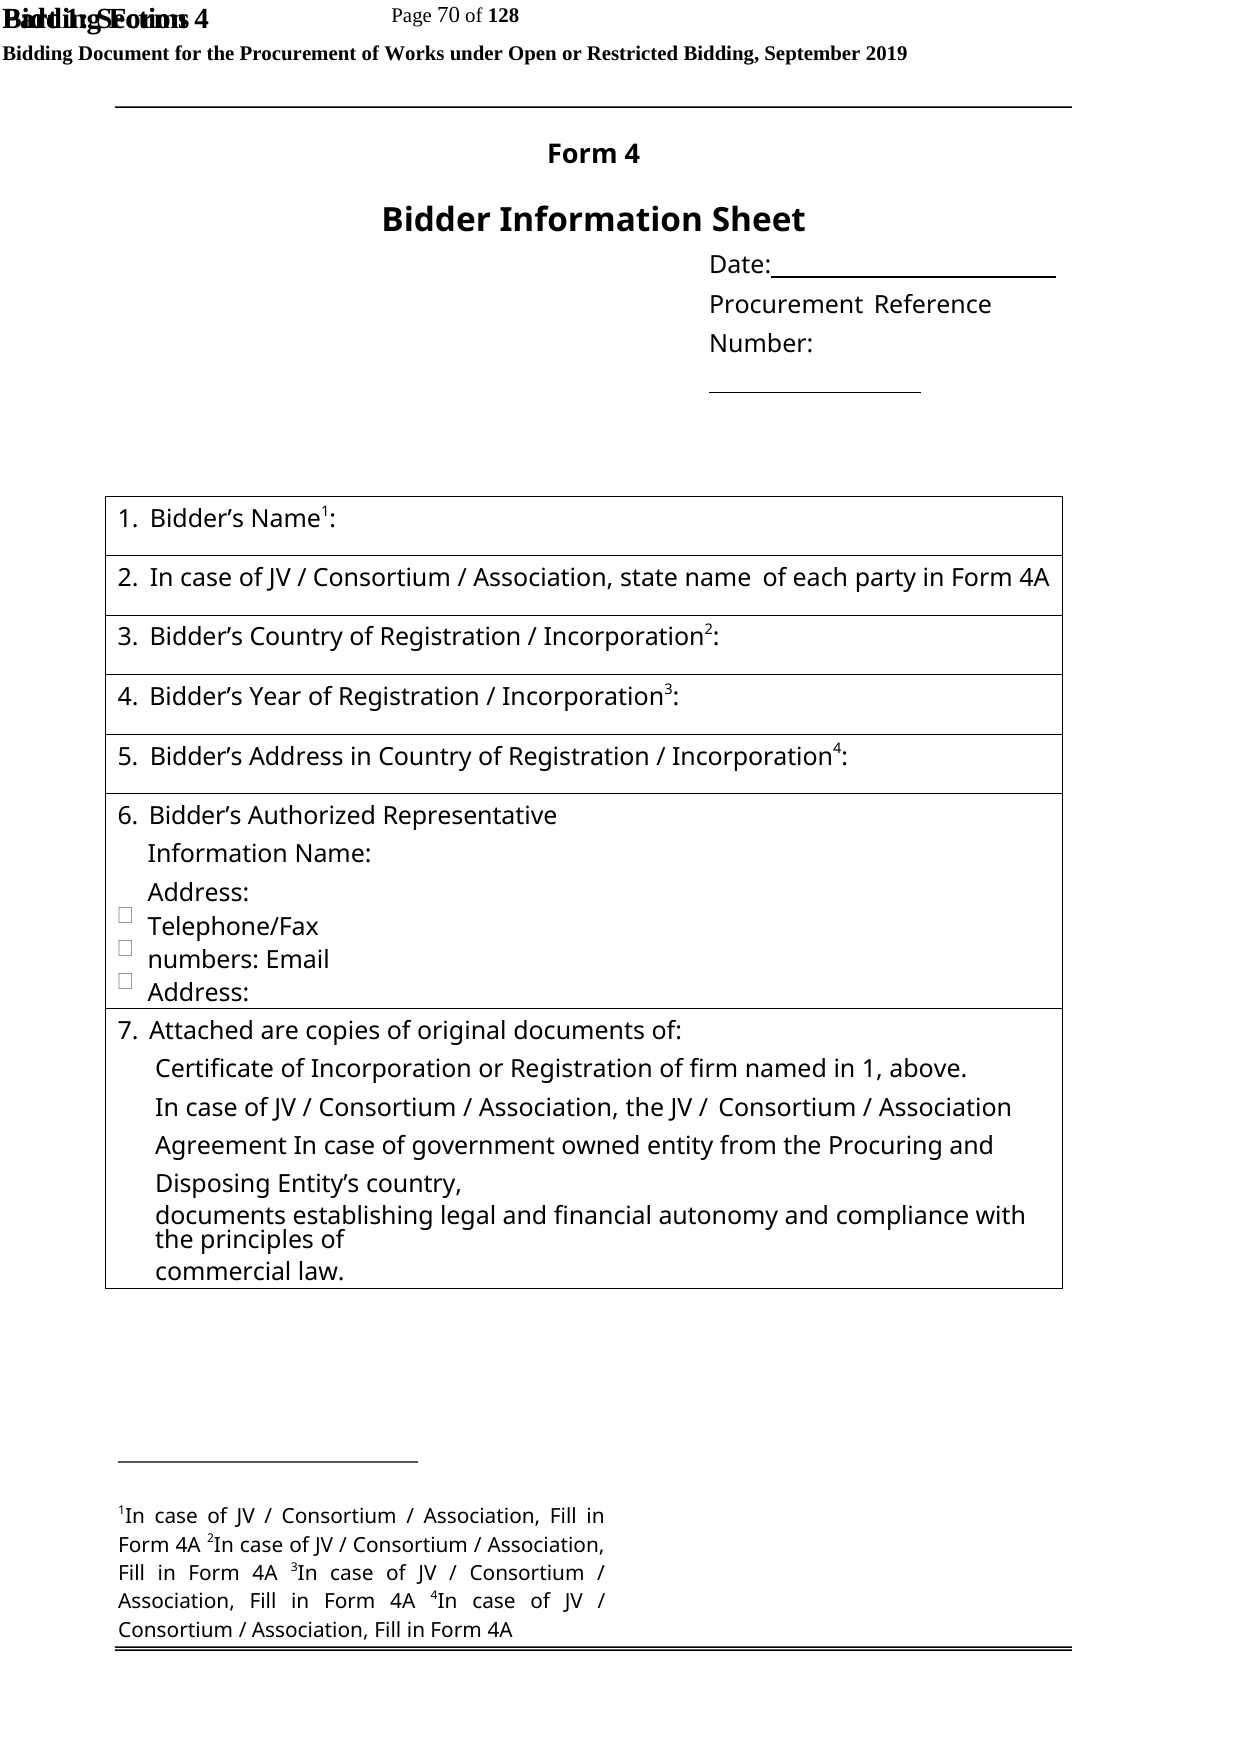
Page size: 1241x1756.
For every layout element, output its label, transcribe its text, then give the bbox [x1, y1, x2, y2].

text 1In case of JV / Consortium / Association, Fill in Form 4A 2In case of JV / Consortium / Association, Fill in Form 4A 3In case of JV / Consortium / Association, Fill in Form 4A 4In case of JV / Consortium / Association, Fill in Form 4A [118, 1501, 605, 1643]
table_cell 2. In case of JV / Consortium / Association, state name of each party in Form 4A [106, 556, 1062, 614]
text Date: Procurement Reference Number: [709, 247, 1061, 359]
table_cell 6. Bidder’s Authorized Representative Information Name: Address: Telephone/Fax numbers: Email Address: [106, 794, 1062, 1008]
subtitle Bidder Information Sheet [124, 196, 1063, 241]
table_cell 3. Bidder’s Country of Registration / Incorporation2: [106, 616, 1062, 674]
table_cell 5. Bidder’s Address in Country of Registration / Incorporation4: [106, 735, 1062, 793]
table_cell 4. Bidder’s Year of Registration / Incorporation3: [106, 675, 1062, 733]
text Form 4 [124, 134, 1063, 171]
table_cell 7. Attached are copies of original documents of: Certificate of Incorporation or Registration of firm named in 1, above. In case of JV / Consortium / Association, the JV / Consortium / Association Agreement In case of government owned entity from the Procuring and Disposing Entity’s country, documents establishing legal and financial autonomy and compliance with the principles of commercial law. [106, 1009, 1062, 1288]
table_header 1. Bidder’s Name1: [106, 497, 1062, 555]
